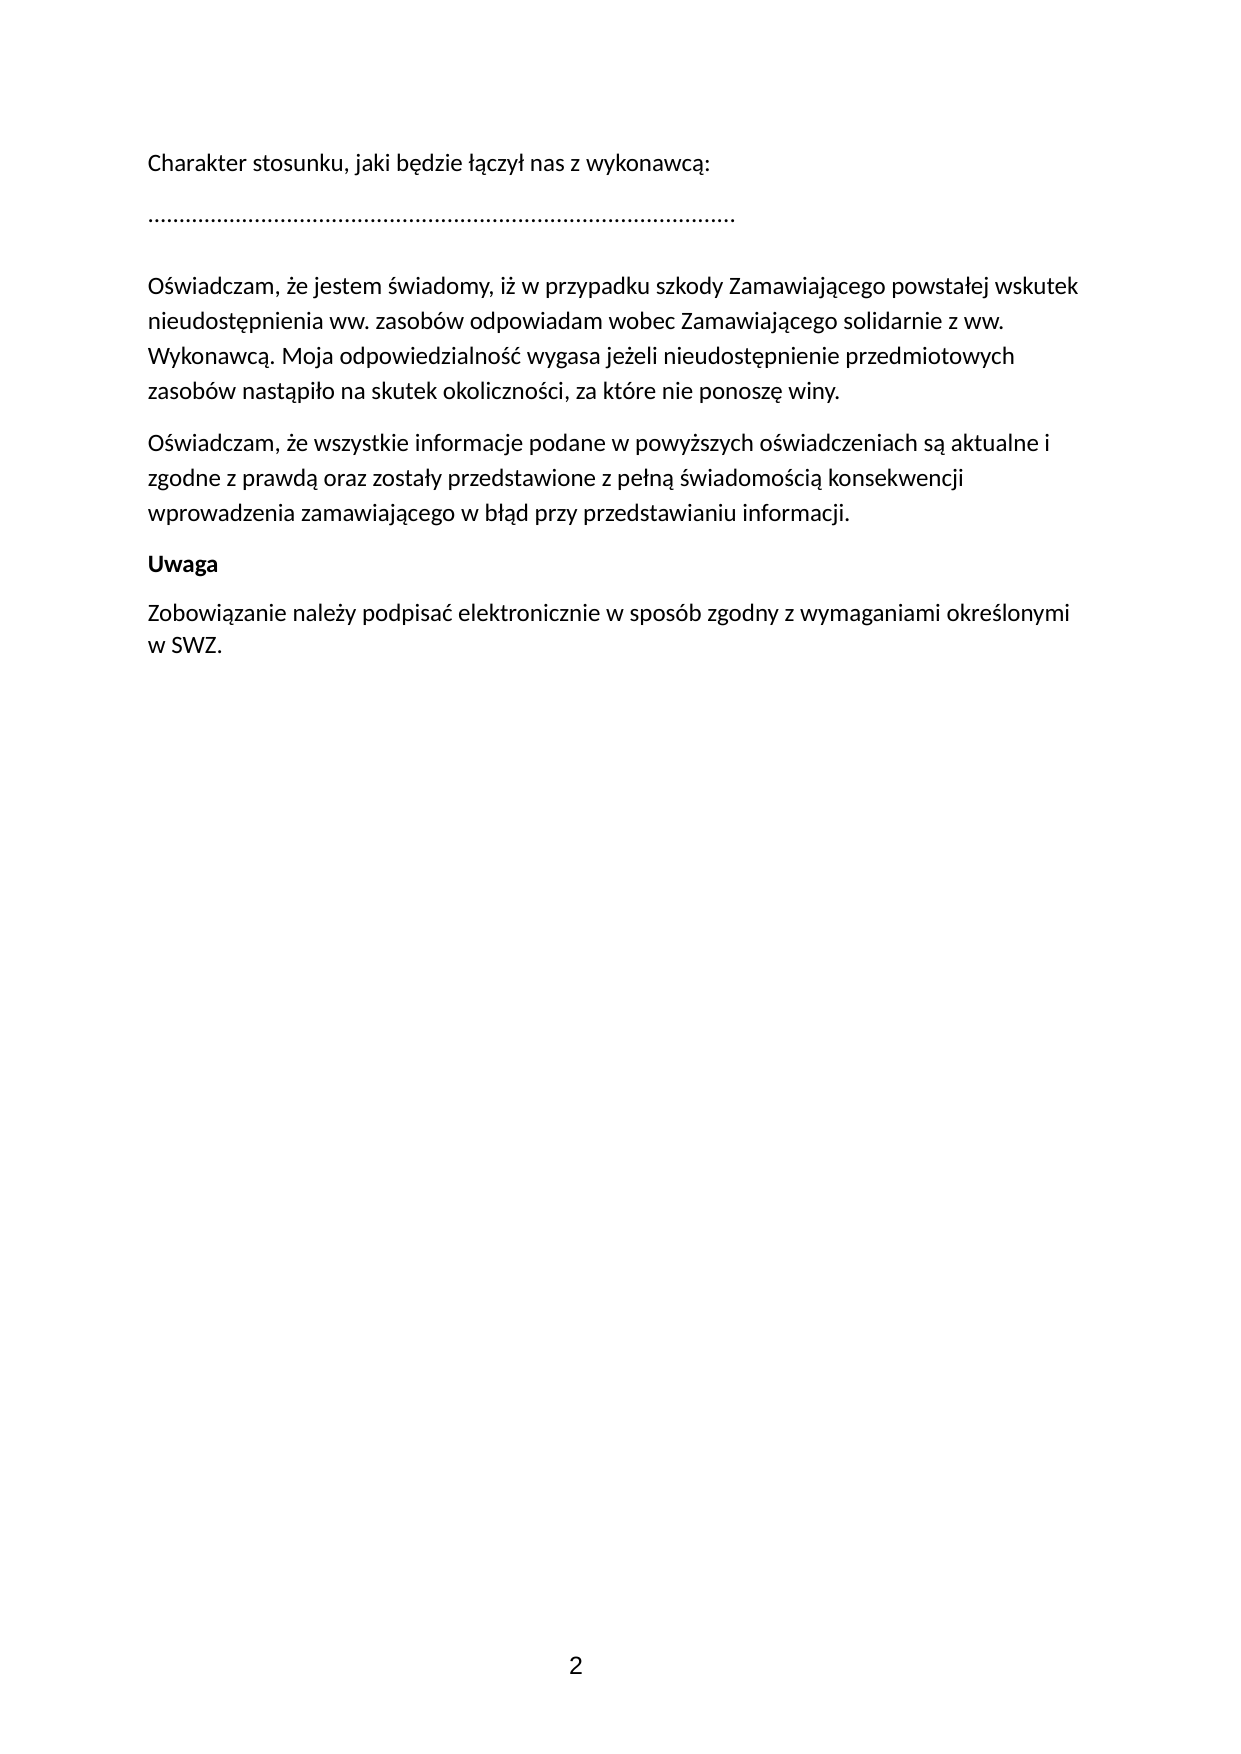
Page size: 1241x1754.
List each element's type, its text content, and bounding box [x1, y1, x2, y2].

text Charakter stosunku, jaki będzie łączył nas z wykonawcą: [148, 148, 1093, 178]
text Oświadczam, że wszystkie informacje podane w powyższych oświadczeniach są aktualne i zgodne z prawdą oraz zostały przedstawione z pełną świadomością konsekwencji wprowadzenia zamawiającego w błąd przy przedstawianiu informacji. [148, 427, 1093, 527]
text Uwaga [148, 548, 1093, 579]
text Oświadczam, że jestem świadomy, iż w przypadku szkody Zamawiającego powstałej wskutek nieudostępnienia ww. zasobów odpowiadam wobec Zamawiającego solidarnie z ww. Wykonawcą. Moja odpowiedzialność wygasa jeżeli nieudostępnienie przedmiotowych zasobów nastąpiło na skutek okoliczności, za które nie ponoszę winy. [148, 270, 1093, 406]
text Zobowiązanie należy podpisać elektronicznie w sposób zgodny z wymaganiami określonymi w SWZ. [148, 597, 1093, 660]
